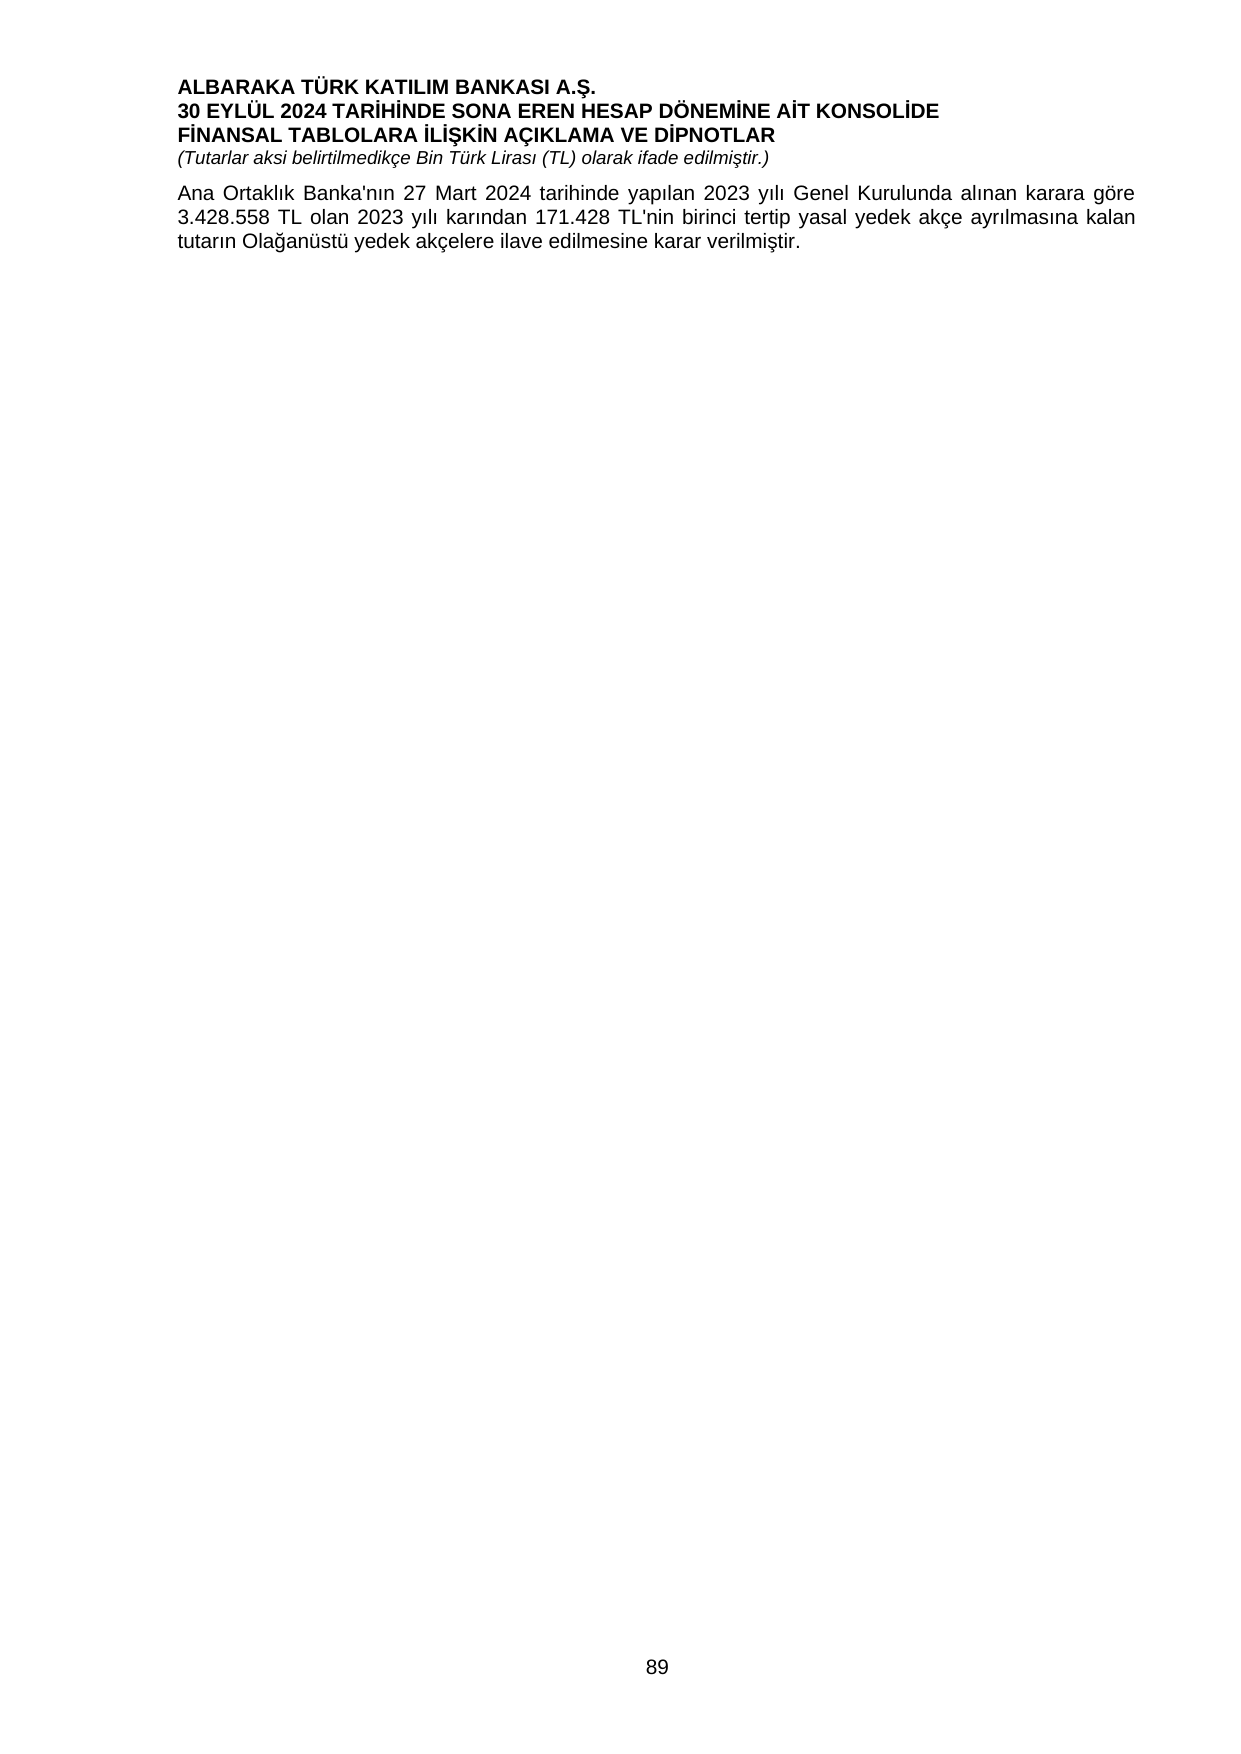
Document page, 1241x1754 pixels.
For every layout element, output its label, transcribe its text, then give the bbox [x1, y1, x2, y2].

list Ana Ortaklık Banka'nın 27 Mart 2024 tarihinde yapılan 2023 yılı Genel Kurulunda alınan karara göre 3.428.558 TL olan 2023 yılı karından 171.428 TL'nin birinci tertip yasal yedek akçe ayrılmasına kalan tutarın Olağanüstü yedek akçelere ilave edilmesine karar verilmiştir. [177, 181, 1137, 253]
